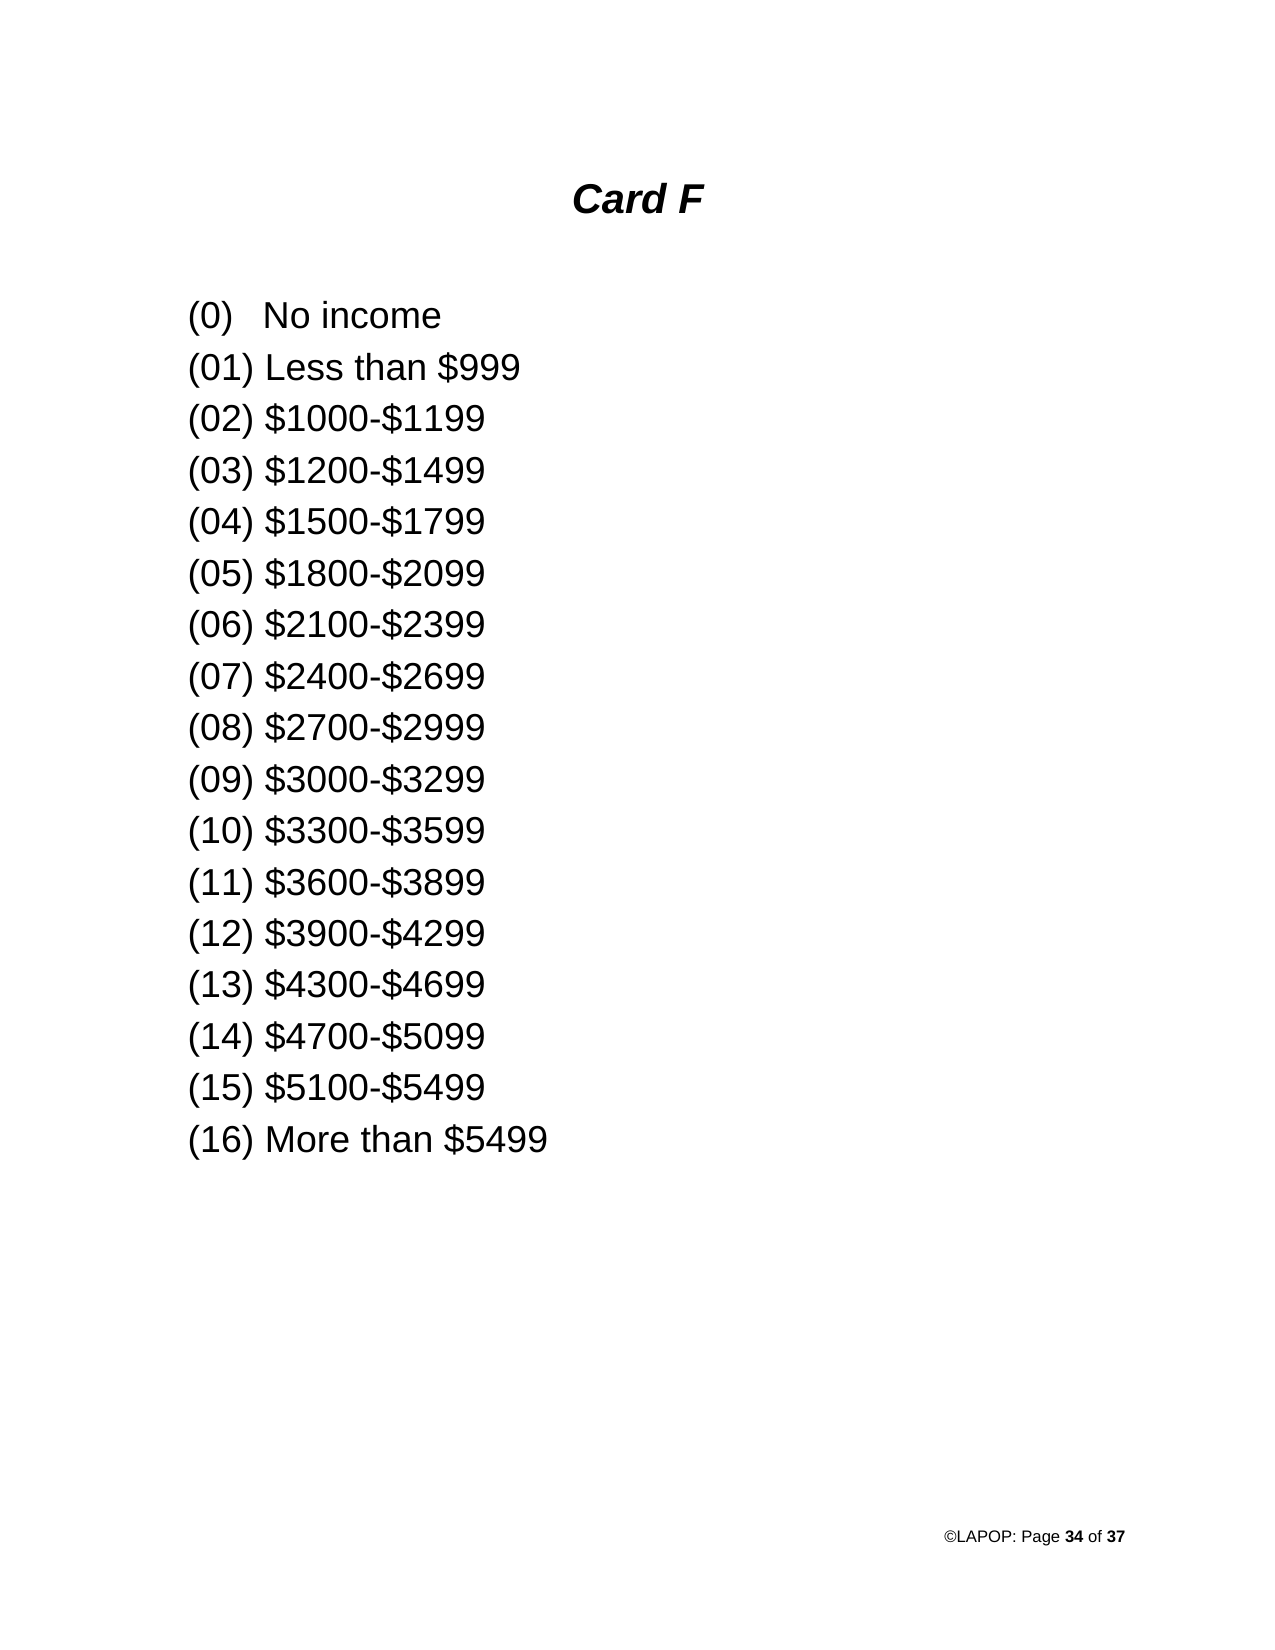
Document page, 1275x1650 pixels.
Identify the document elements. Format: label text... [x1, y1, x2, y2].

text (16) More than $5499 [187, 1117, 552, 1160]
text (10) $3300-$3599 [187, 808, 552, 851]
text (06) $2100-$2399 [187, 602, 552, 646]
text (08) $2700-$2999 [187, 705, 552, 748]
list No income [187, 294, 552, 337]
text (15) $5100-$5499 [187, 1066, 552, 1109]
text (05) $1800-$2099 [187, 551, 552, 594]
text (07) $2400-$2699 [187, 654, 552, 697]
text (13) $4300-$4699 [187, 963, 552, 1006]
text (12) $3900-$4299 [187, 911, 552, 954]
text (02) $1000-$1199 [187, 397, 552, 440]
text (03) $1200-$1499 [187, 448, 552, 491]
text (14) $4700-$5099 [187, 1014, 552, 1057]
text (01) Less than $999 [187, 345, 552, 388]
text (09) $3000-$3299 [187, 757, 552, 800]
subtitle Card F [150, 174, 1125, 222]
text (11) $3600-$3899 [187, 860, 552, 903]
text (04) $1500-$1799 [187, 499, 552, 543]
